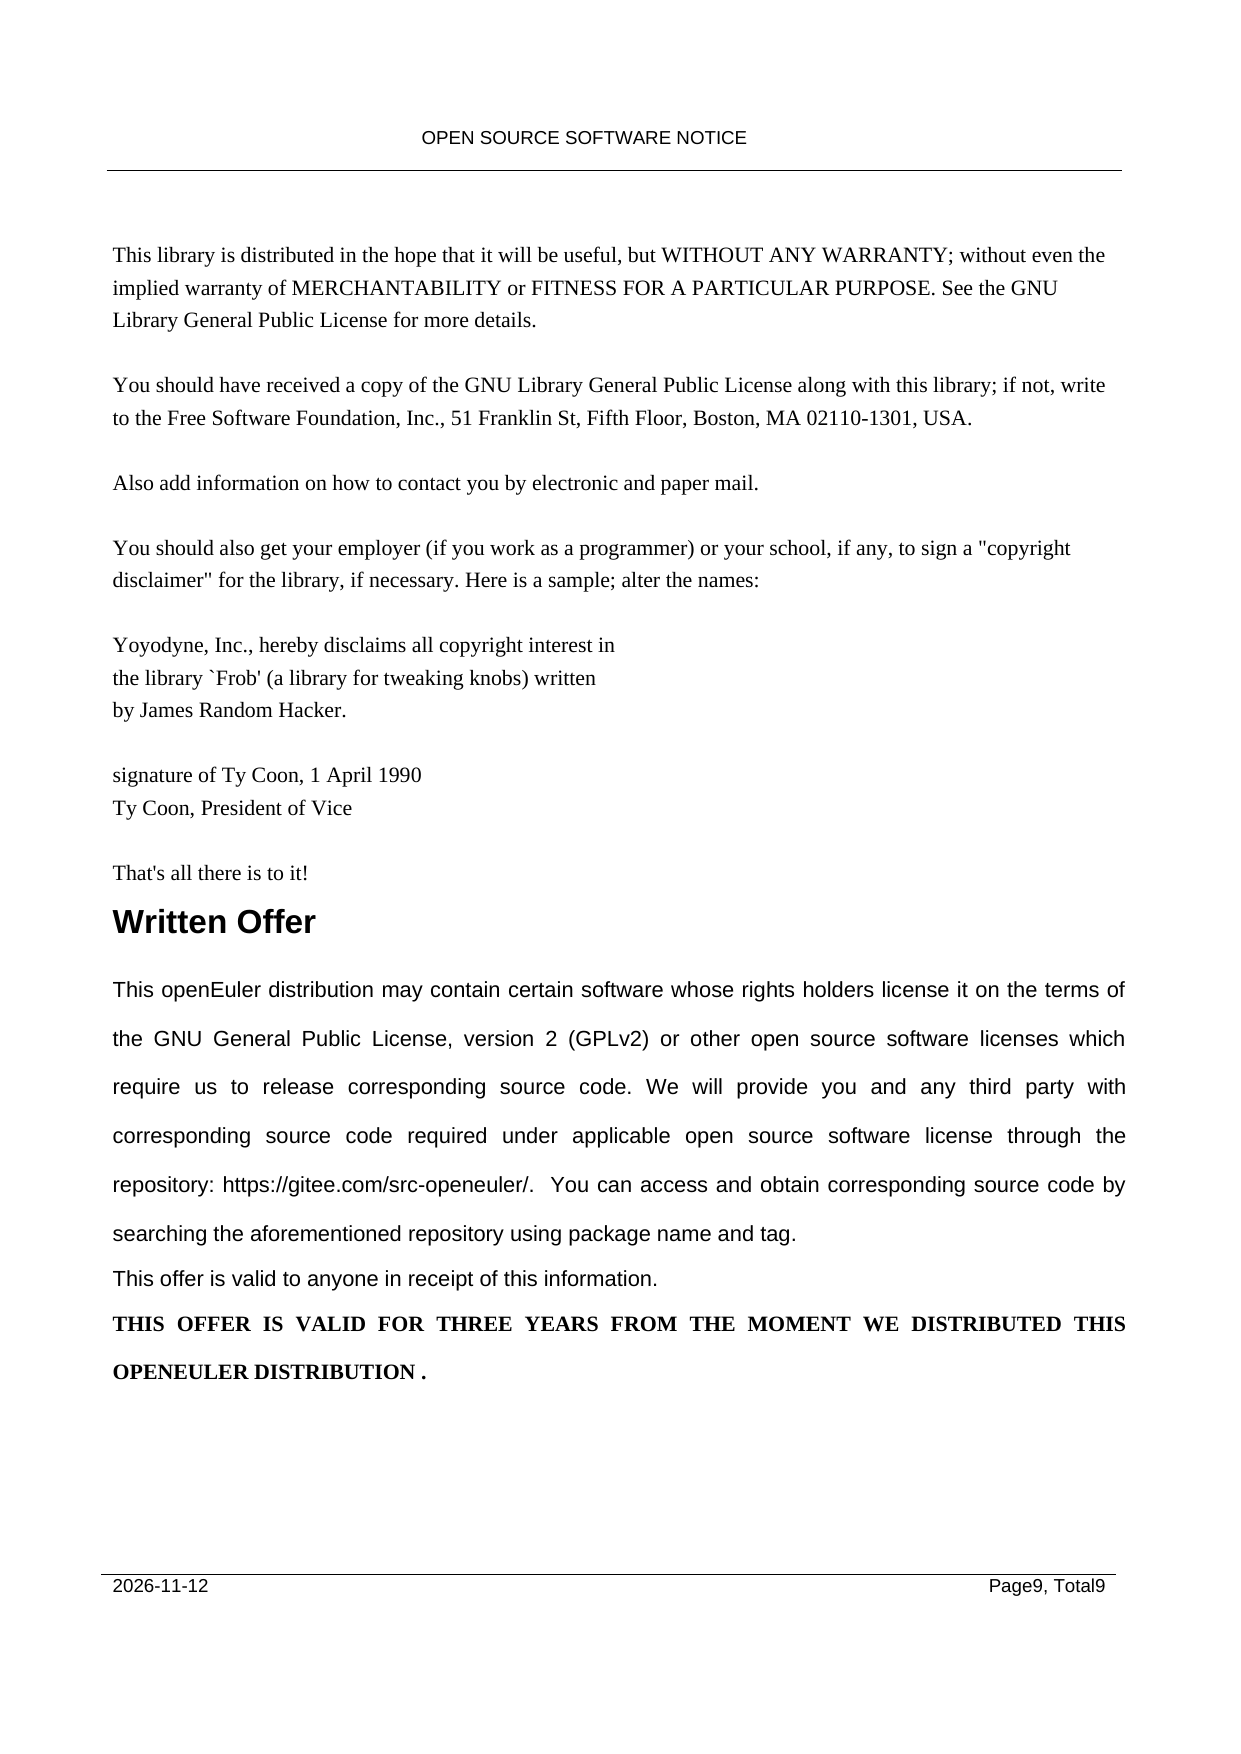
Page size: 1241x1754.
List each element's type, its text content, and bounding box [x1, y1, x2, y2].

text THIS OFFER IS VALID FOR THREE YEARS FROM THE MOMENT WE DISTRIBUTED THIS OPENEULER DISTRIBUTION . [112, 1307, 1128, 1388]
text Written Offer [112, 889, 1128, 954]
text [112, 206, 1128, 889]
text This openEuler distribution may contain certain software whose rights holders license it on the terms of the GNU General Public License, version 2 (GPLv2) or other open source software licenses which require us to release corresponding source code. We will provide you and any third party with corresponding source code required under applicable open source software license through the repository: https://gitee.com/src-openeuler/. You can access and obtain corresponding source code by searching the aforementioned repository using package name and tag. [112, 973, 1128, 1249]
text This offer is valid to anyone in receipt of this information. [112, 1262, 1128, 1294]
